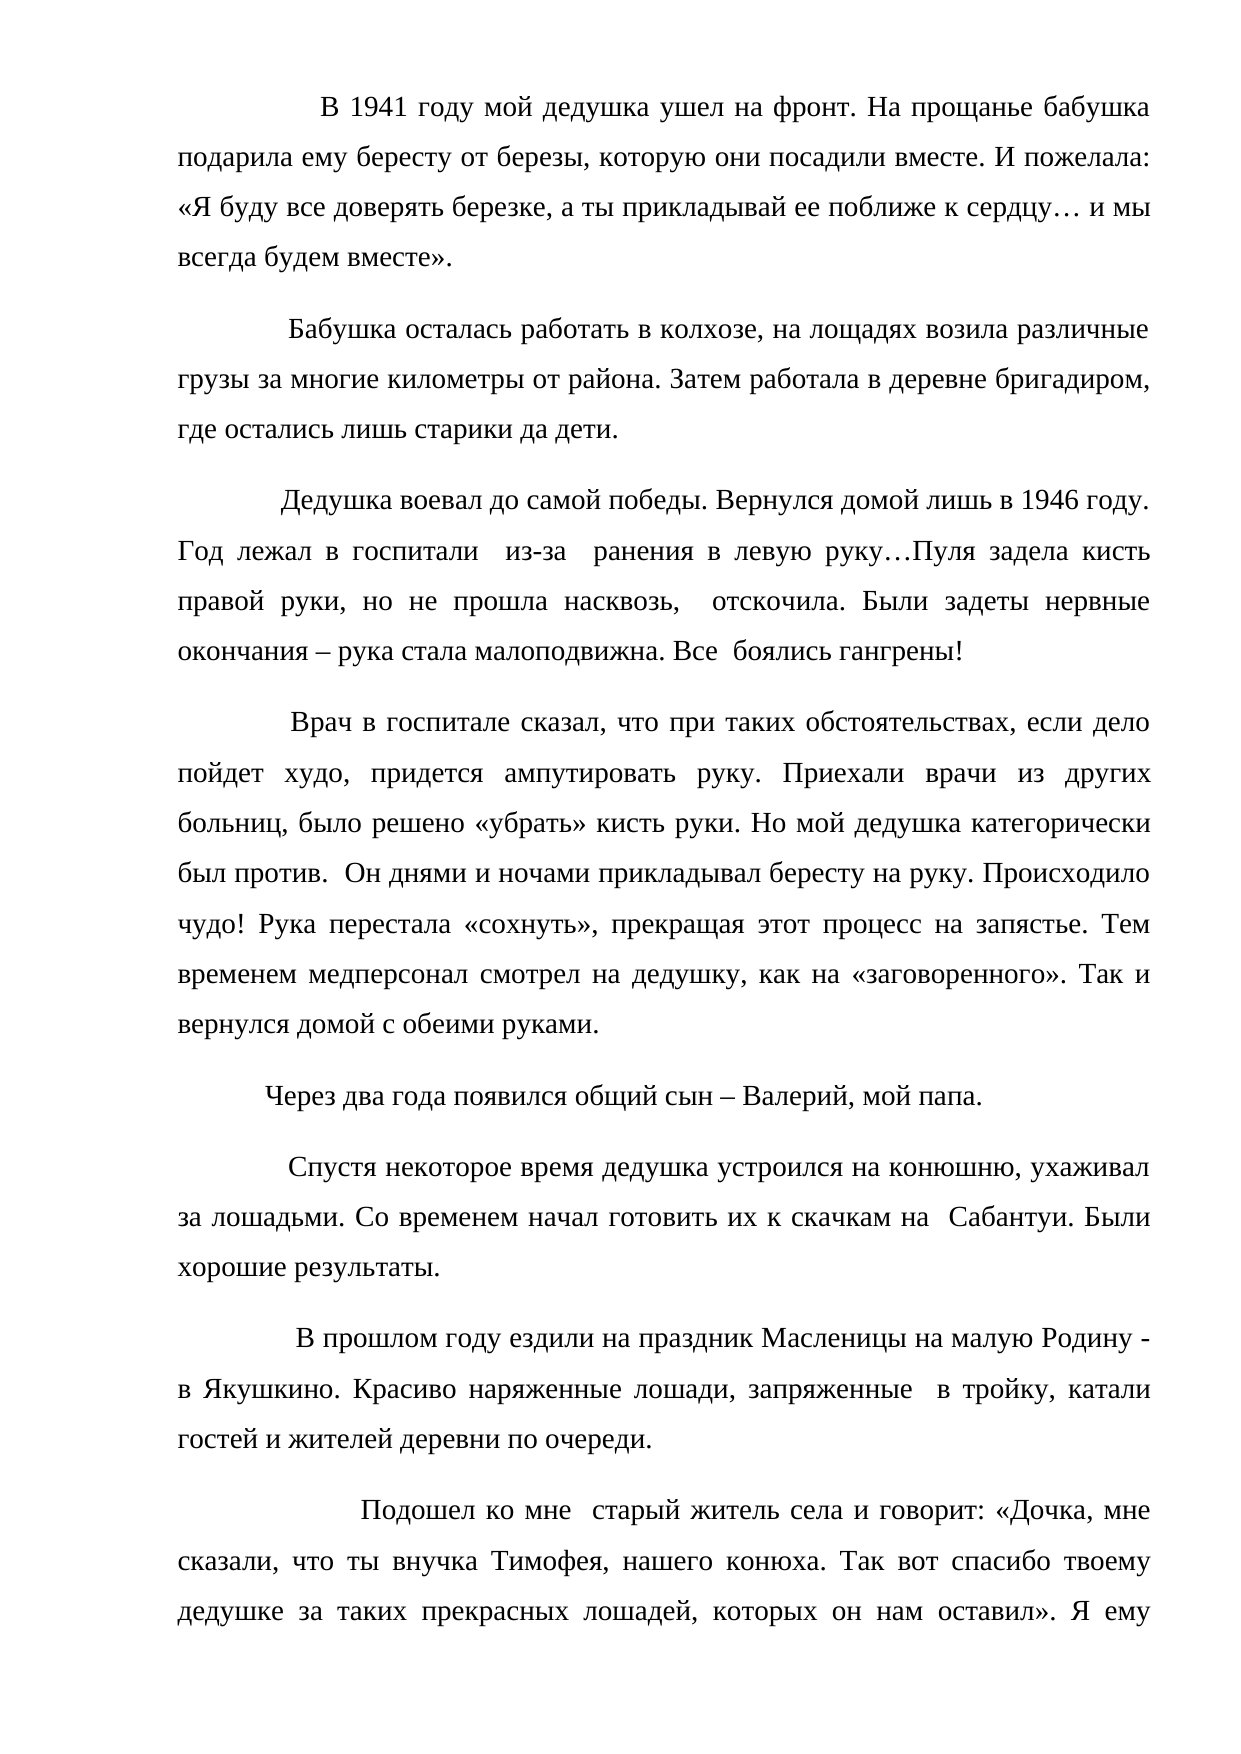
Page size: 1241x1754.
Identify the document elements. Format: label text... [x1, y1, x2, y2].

text Дедушка воевал до самой победы. Вернулся домой лишь в 1946 году. Год лежал в госпитали из-за ранения в левую руку…Пуля задела кисть правой руки, но не прошла насквозь, отскочила. Были задеты нервные окончания – рука стала малоподвижна. Все боялись гангрены! [177, 482, 1152, 667]
text Бабушка осталась работать в колхозе, на лощадях возила различные грузы за многие километры от района. Затем работала в деревне бригадиром, где остались лишь старики да дети. [177, 311, 1152, 445]
text В 1941 году мой дедушка ушел на фронт. На прощанье бабушка подарила ему бересту от березы, которую они посадили вместе. И пожелала: «Я буду все доверять березке, а ты прикладывай ее поближе к сердцу… и мы всегда будем вместе». [177, 89, 1152, 273]
text Спустя некоторое время дедушка устроился на конюшню, ухаживал за лошадьми. Со временем начал готовить их к скачкам на Сабантуи. Были хорошие результаты. [177, 1149, 1152, 1283]
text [177, 1492, 1152, 1626]
text Врач в госпитале сказал, что при таких обстоятельствах, если дело пойдет худо, придется ампутировать руку. Приехали врачи из других больниц, было решено «убрать» кисть руки. Но мой дедушка категорически был против. Он днями и ночами прикладывал бересту на руку. Происходило чудо! Рука перестала «сохнуть», прекращая этот процесс на запястье. Тем временем медперсонал смотрел на дедушку, как на «заговоренного». Так и вернулся домой с обеими руками. [177, 704, 1152, 1040]
text Через два года появился общий сын – Валерий, мой папа. [177, 1078, 1152, 1111]
text В прошлом году ездили на праздник Масленицы на малую Родину - в Якушкино. Красиво наряженные лошади, запряженные в тройку, катали гостей и жителей деревни по очереди. [177, 1321, 1152, 1455]
